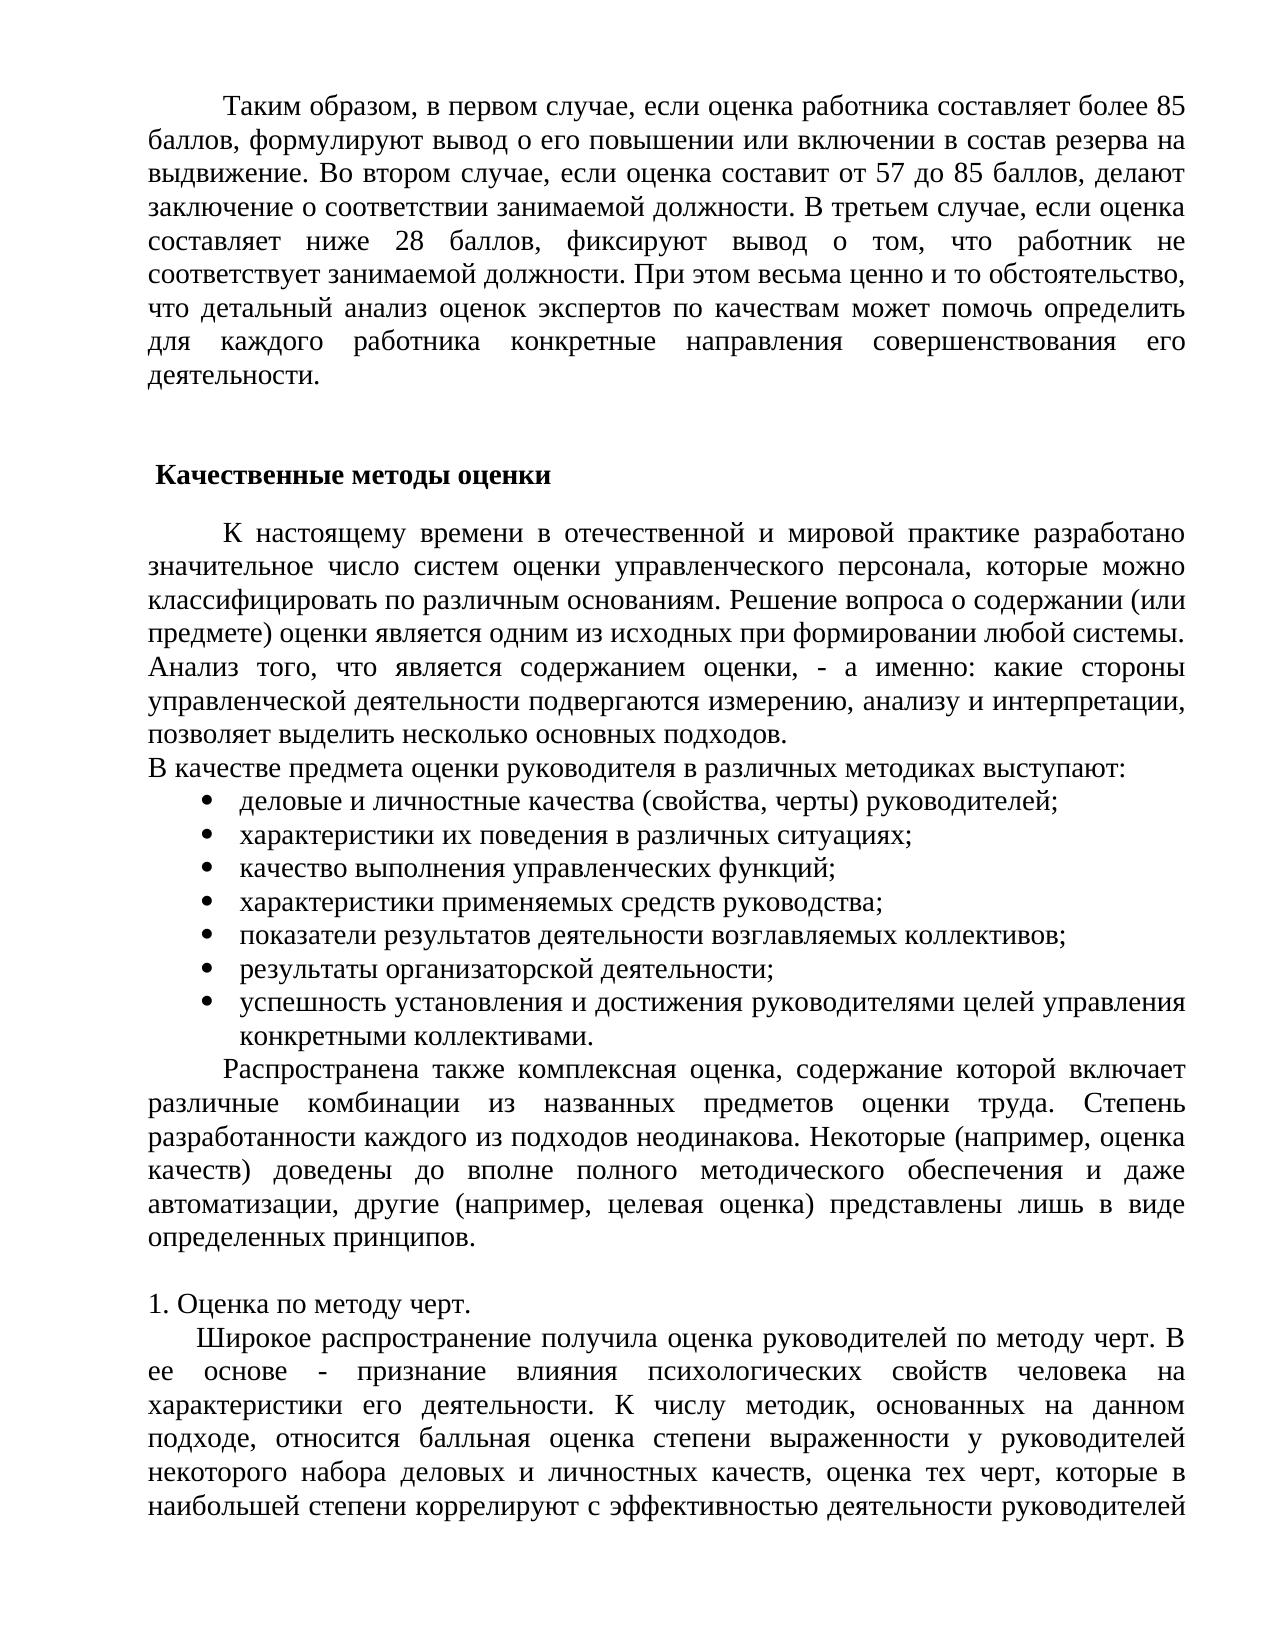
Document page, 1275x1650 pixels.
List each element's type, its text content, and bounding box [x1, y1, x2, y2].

list характеристики их поведения в различных ситуациях; [202, 817, 1186, 851]
text К настоящему времени в отечественной и мировой практике разработано значительное число систем оценки управленческого персонала, которые можно классифицировать по различным основаниям. Решение вопроса о содержании (или предмете) оценки является одним из исходных при формировании любой системы. Анализ того, что является содержанием оценки, - а именно: какие стороны управленческой деятельности подвергаются измерению, анализу и интерпретации, позволяет выделить несколько основных подходов. [148, 515, 1186, 750]
text Таким образом, в первом случае, если оценка работника составляет более 85 баллов, формулируют вывод о его повышении или включении в состав резерва на выдвижение. Во втором случае, если оценка составит от 57 до 85 баллов, делают заключение о соответствии занимаемой должности. В третьем случае, если оценка составляет ниже 28 баллов, фиксируют вывод о том, что работник не соответствует занимаемой должности. При этом весьма ценно и то обстоятельство, что детальный анализ оценок экспертов по качествам может помочь определить для каждого работника конкретные направления совершенствования его деятельности. [148, 89, 1186, 391]
list качество выполнения управленческих функций; [202, 851, 1186, 884]
text В качестве предмета оценки руководителя в различных методиках выступают: [148, 750, 1186, 783]
list успешность установления и достижения руководителями целей управления конкретными коллективами. [202, 985, 1186, 1052]
text Распространена также комплексная оценка, содержание которой включает различные комбинации из названных предметов оценки труда. Степень разработанности каждого из подходов неодинакова. Некоторые (например, оценка качеств) доведены до вполне полного методического обеспечения и даже автоматизации, другие (например, целевая оценка) представлены лишь в виде определенных принципов. [148, 1052, 1186, 1253]
list результаты организаторской деятельности; [202, 951, 1186, 985]
list характеристики применяемых средств руководства; [202, 884, 1186, 918]
list показатели результатов деятельности возглавляемых коллективов; [202, 918, 1186, 951]
text Качественные методы оценки [148, 458, 1186, 491]
list деловые и личностные качества (свойства, черты) руководителей; [202, 783, 1186, 817]
text 1. Оценка по методу черт. [148, 1287, 1186, 1320]
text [148, 1320, 1186, 1521]
